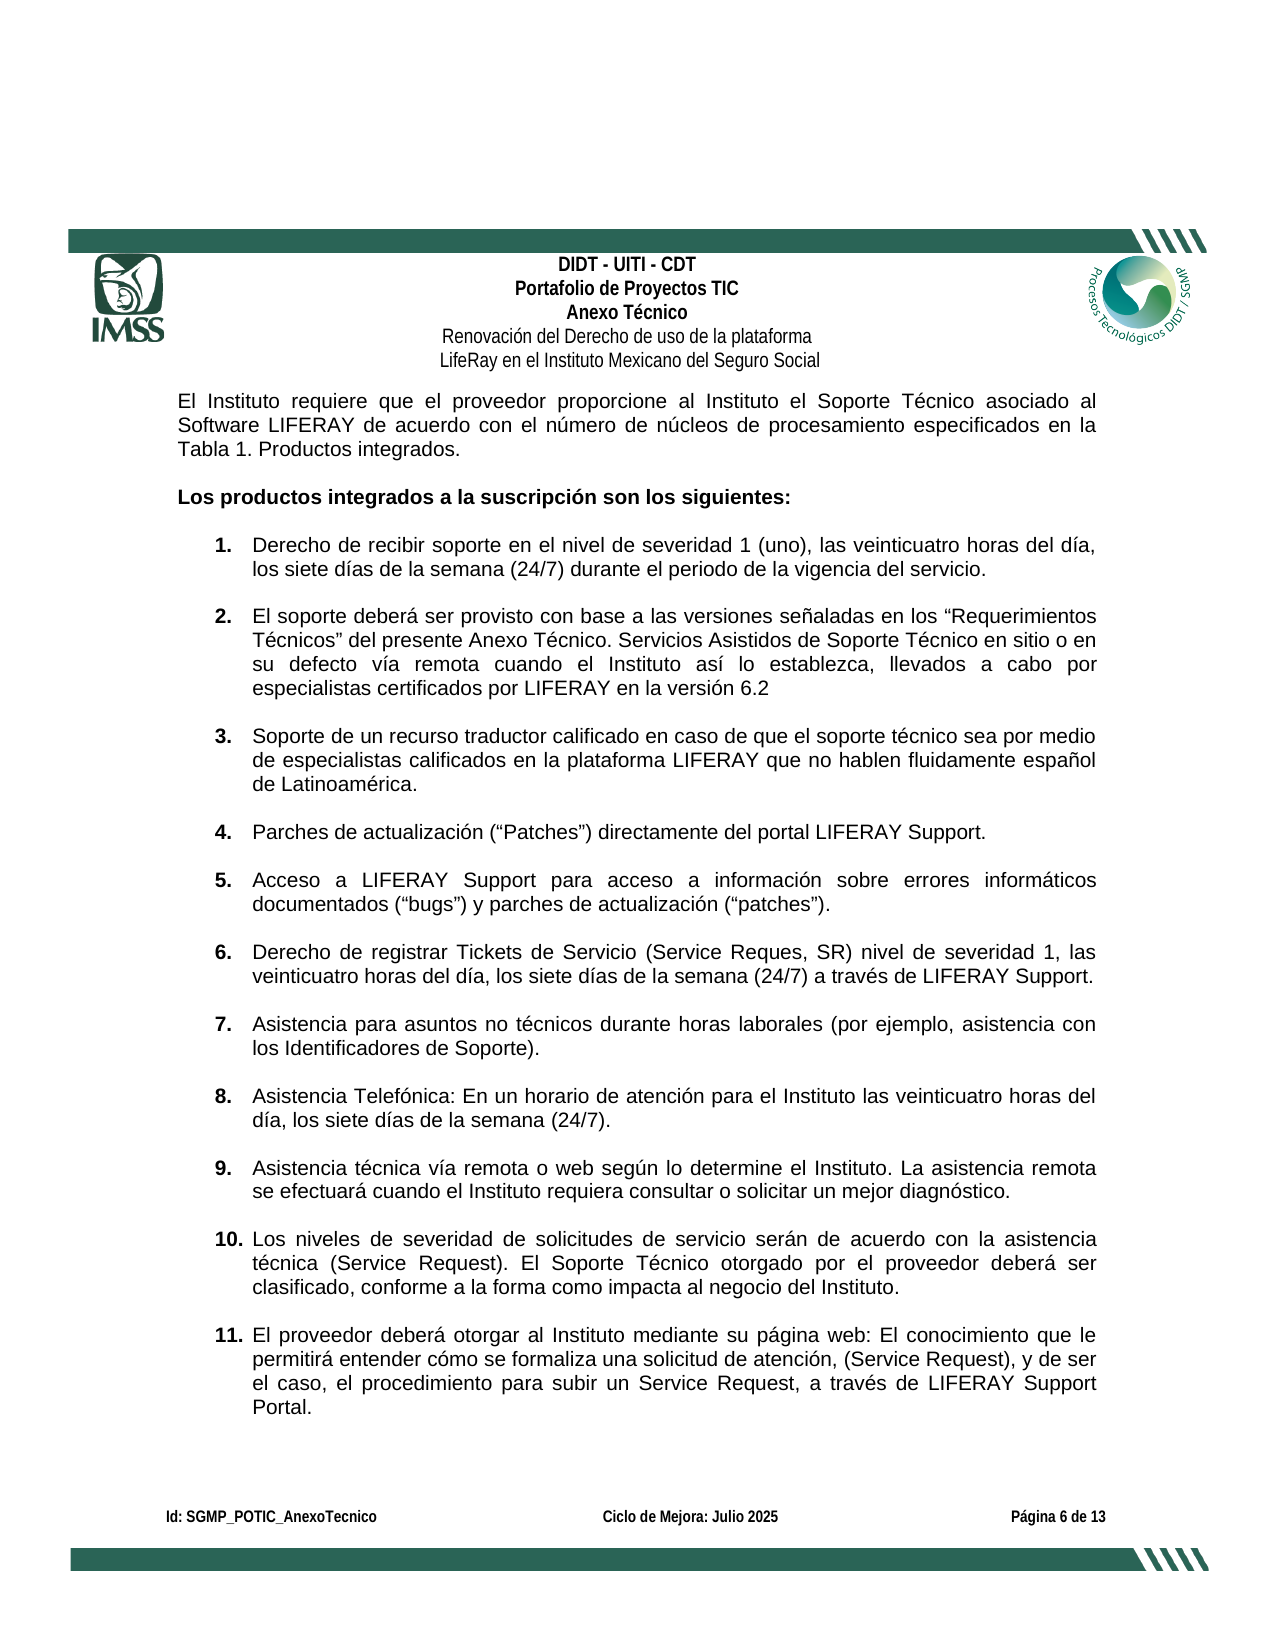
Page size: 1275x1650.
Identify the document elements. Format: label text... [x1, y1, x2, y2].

text El Instituto requiere que el proveedor proporcione al Instituto el Soporte Técnico asociado al Software LIFERAY de acuerdo con el número de núcleos de procesamiento especificados en la Tabla 1. Productos integrados. [177, 389, 1098, 461]
list Asistencia Telefónica: En un horario de atención para el Instituto las veinticuatro horas del día, los siete días de la semana (24/7). [214, 1083, 1098, 1131]
list Asistencia técnica vía remota o web según lo determine el Instituto. La asistencia remota se efectuará cuando el Instituto requiera consultar o solicitar un mejor diagnóstico. [214, 1155, 1098, 1203]
list El soporte deberá ser provisto con base a las versiones señaladas en los “Requerimientos Técnicos” del presente Anexo Técnico. Servicios Asistidos de Soporte Técnico en sitio o en su defecto vía remota cuando el Instituto así lo establezca, llevados a cabo por especialistas certificados por LIFERAY en la versión 6.2 [214, 604, 1098, 700]
list Acceso a LIFERAY Support para acceso a información sobre errores informáticos documentados (“bugs”) y parches de actualización (“patches”). [214, 868, 1098, 916]
list Asistencia para asuntos no técnicos durante horas laborales (por ejemplo, asistencia con los Identificadores de Soporte). [214, 1012, 1098, 1059]
list El proveedor deberá otorgar al Instituto mediante su página web: El conocimiento que le permitirá entender cómo se formaliza una solicitud de atención, (Service Request), y de ser el caso, el procedimiento para subir un Service Request, a través de LIFERAY Support Portal. [214, 1323, 1098, 1419]
list Derecho de recibir soporte en el nivel de severidad 1 (uno), las veinticuatro horas del día, los siete días de la semana (24/7) durante el periodo de la vigencia del servicio. [214, 532, 1098, 580]
list Los niveles de severidad de solicitudes de servicio serán de acuerdo con la asistencia técnica (Service Request). El Soporte Técnico otorgado por el proveedor deberá ser clasificado, conforme a la forma como impacta al negocio del Instituto. [214, 1227, 1098, 1299]
picture [70, 1548, 1209, 1571]
list Parches de actualización (“Patches”) directamente del portal LIFERAY Support. [214, 820, 1098, 844]
picture [68, 229, 1207, 346]
list Derecho de registrar Tickets de Servicio (Service Reques, SR) nivel de severidad 1, las veinticuatro horas del día, los siete días de la semana (24/7) a través de LIFERAY Support. [214, 940, 1098, 988]
list Soporte de un recurso traductor calificado en caso de que el soporte técnico sea por medio de especialistas calificados en la plataforma LIFERAY que no hablen fluidamente español de Latinoamérica. [214, 724, 1098, 796]
text Los productos integrados a la suscripción son los siguientes: [177, 484, 1098, 508]
